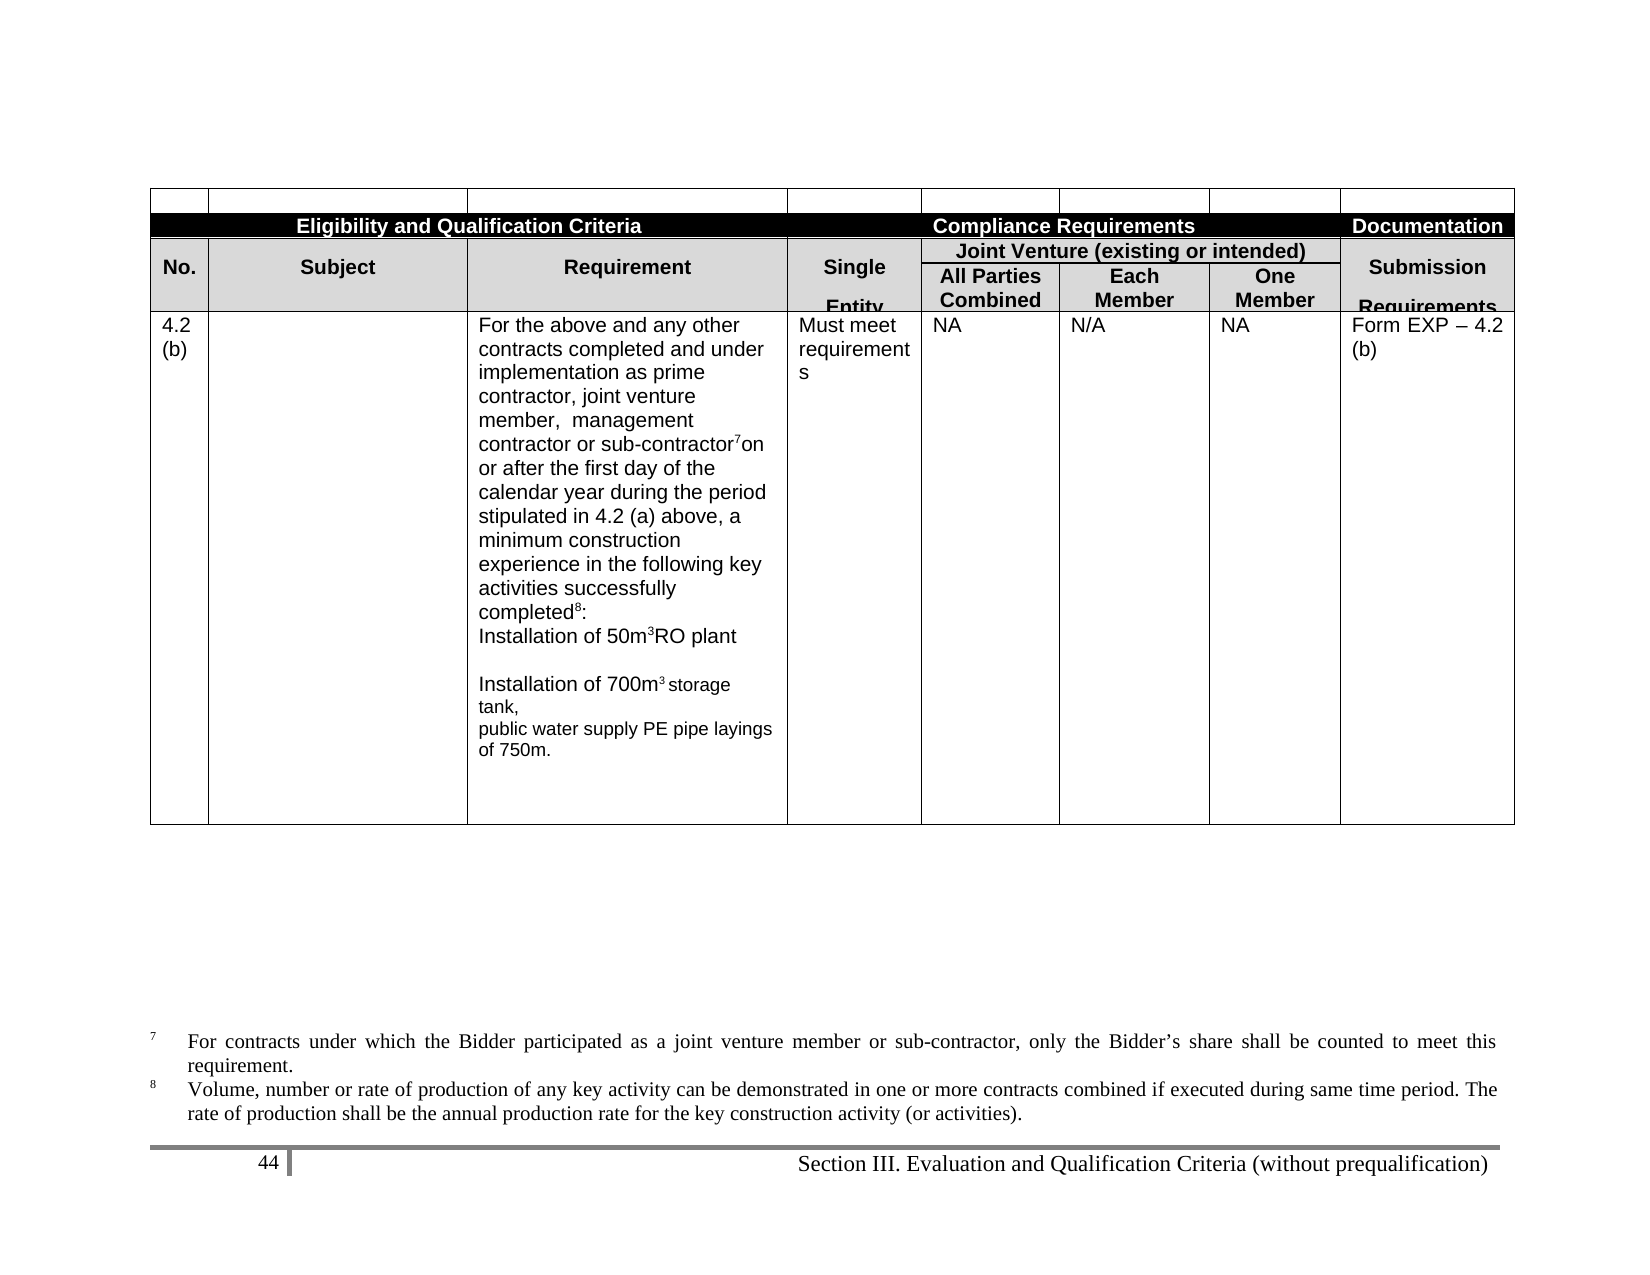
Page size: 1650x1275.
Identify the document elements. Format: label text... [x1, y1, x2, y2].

table_cell Joint Venture (existing or intended) [922, 239, 1340, 262]
table_cell Subject [209, 239, 467, 311]
table_cell NA [922, 312, 1059, 824]
table_header [468, 189, 787, 212]
table_header [1210, 189, 1340, 212]
table_cell Form EXP – 4.2 (b) [1341, 312, 1514, 824]
table_cell Submission Requirements [1341, 239, 1514, 311]
table_header [922, 189, 1059, 212]
table_cell NA [1210, 312, 1340, 824]
table_cell [209, 312, 467, 824]
table_cell 4.2 (b) [151, 312, 208, 824]
table_cell Each Member [1060, 264, 1209, 311]
table_cell Requirement [468, 239, 787, 311]
table_cell Single Entity [788, 239, 921, 311]
table_cell One Member [1210, 264, 1340, 311]
table_cell No. [151, 239, 208, 311]
table_header [788, 189, 921, 212]
table_cell For the above and any other contracts completed and under implementation as prime contractor, joint venture member, management contractor or sub-contractoron or after the first day of the calendar year during the period stipulated in 4.2 (a) above, a minimum construction experience in the following key activities successfully completed: Installation of 50m3RO plant Installation of 700m3 storage tank, public water supply PE pipe layings of 750m. [468, 312, 787, 824]
table_header [151, 189, 208, 212]
table_cell All Parties Combined [922, 264, 1059, 311]
table_cell Compliance Requirements [788, 214, 1340, 237]
table_cell N/A [1060, 312, 1209, 824]
table_header [1060, 189, 1209, 212]
table_cell Documentation [1341, 214, 1514, 237]
table_cell Must meet requirements [788, 312, 921, 824]
table_cell Eligibility and Qualification Criteria [151, 214, 787, 237]
table_header [209, 189, 467, 212]
table_header [1341, 189, 1514, 212]
